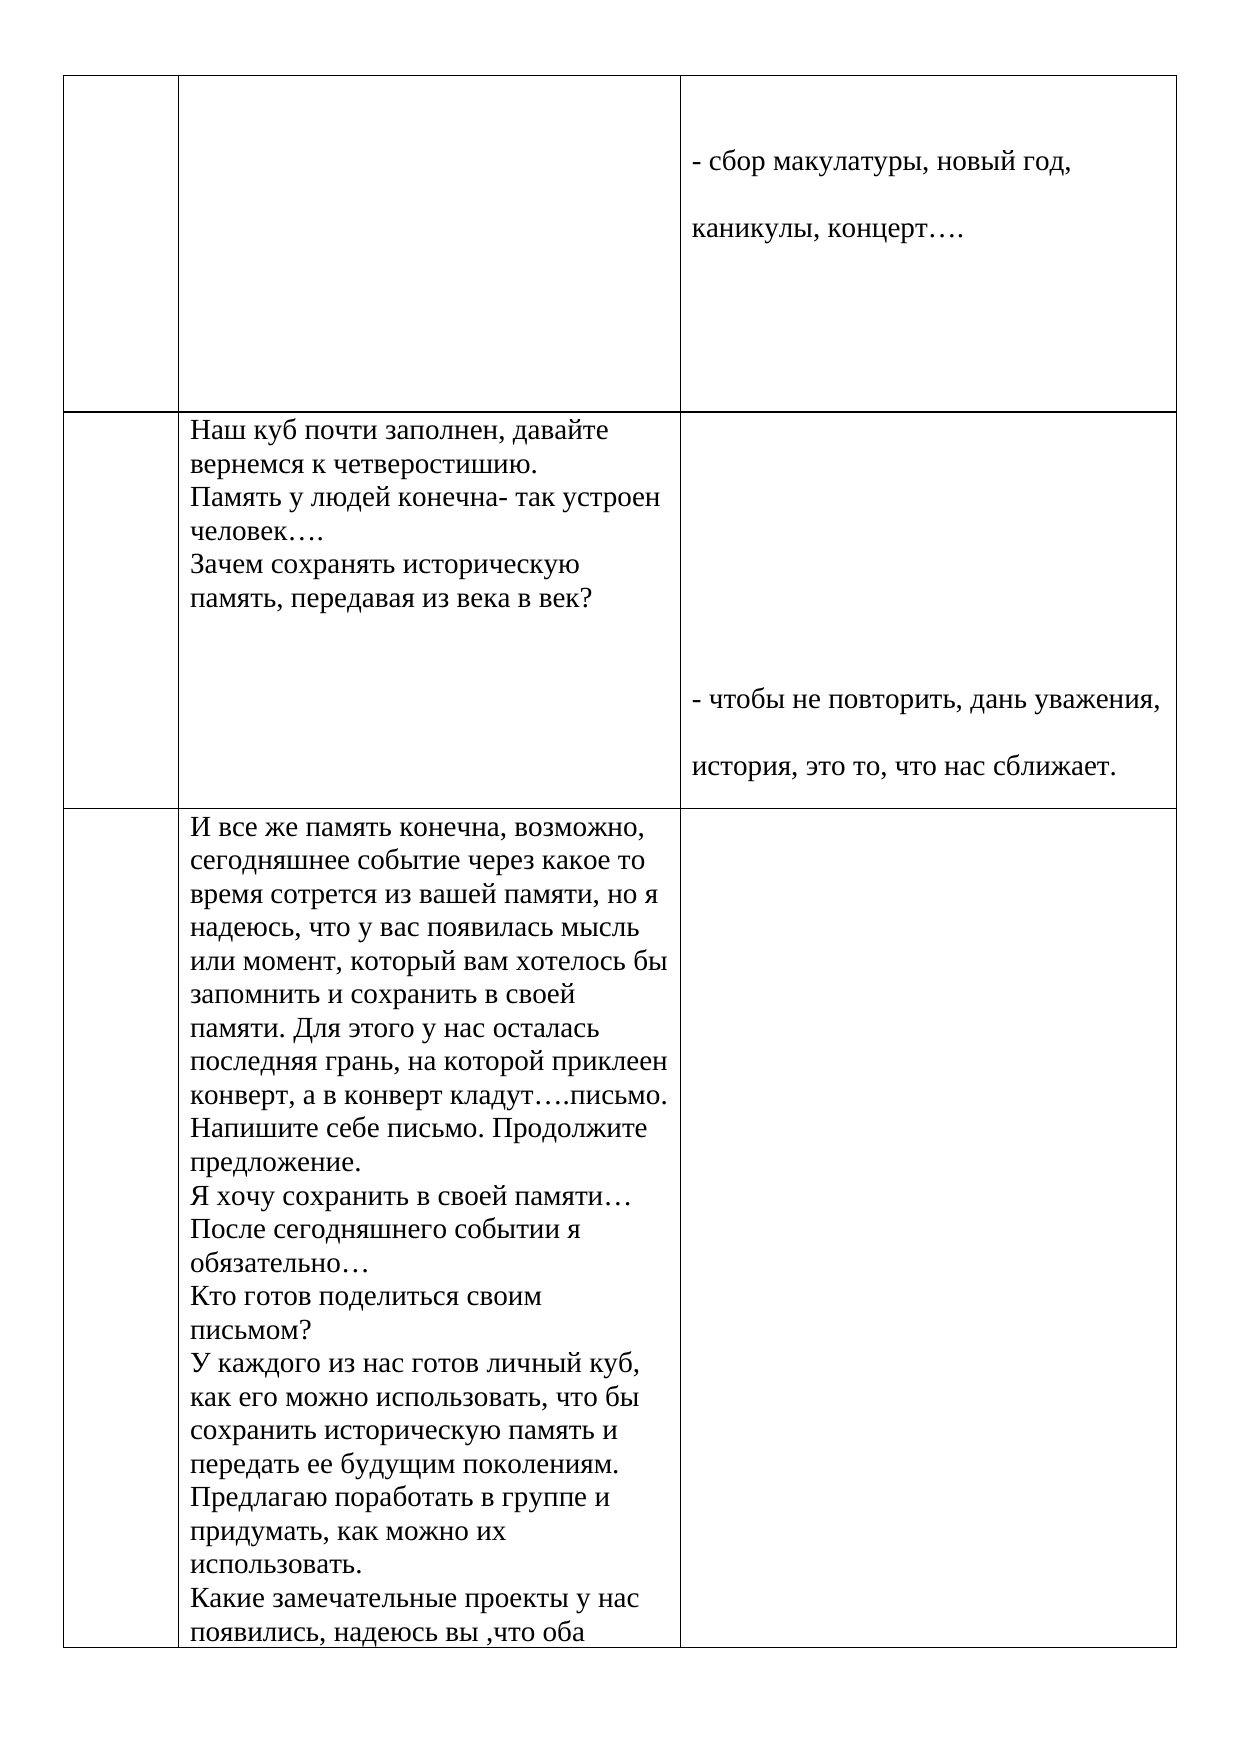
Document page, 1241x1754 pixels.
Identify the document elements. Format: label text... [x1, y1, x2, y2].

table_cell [179, 76, 680, 411]
table_cell Наш куб почти заполнен, давайте вернемся к четверостишию. Память у людей конечна- так устроен человек…. Зачем сохранять историческую память, передавая из века в век? [179, 413, 680, 808]
table_cell [64, 809, 178, 1647]
table_cell [64, 76, 178, 411]
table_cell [681, 76, 1176, 411]
table_cell - чтобы не повторить, дань уважения, история, это то, что нас сближает. [681, 413, 1176, 808]
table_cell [179, 809, 680, 1647]
table_cell [64, 413, 178, 808]
table_cell [681, 809, 1176, 1647]
